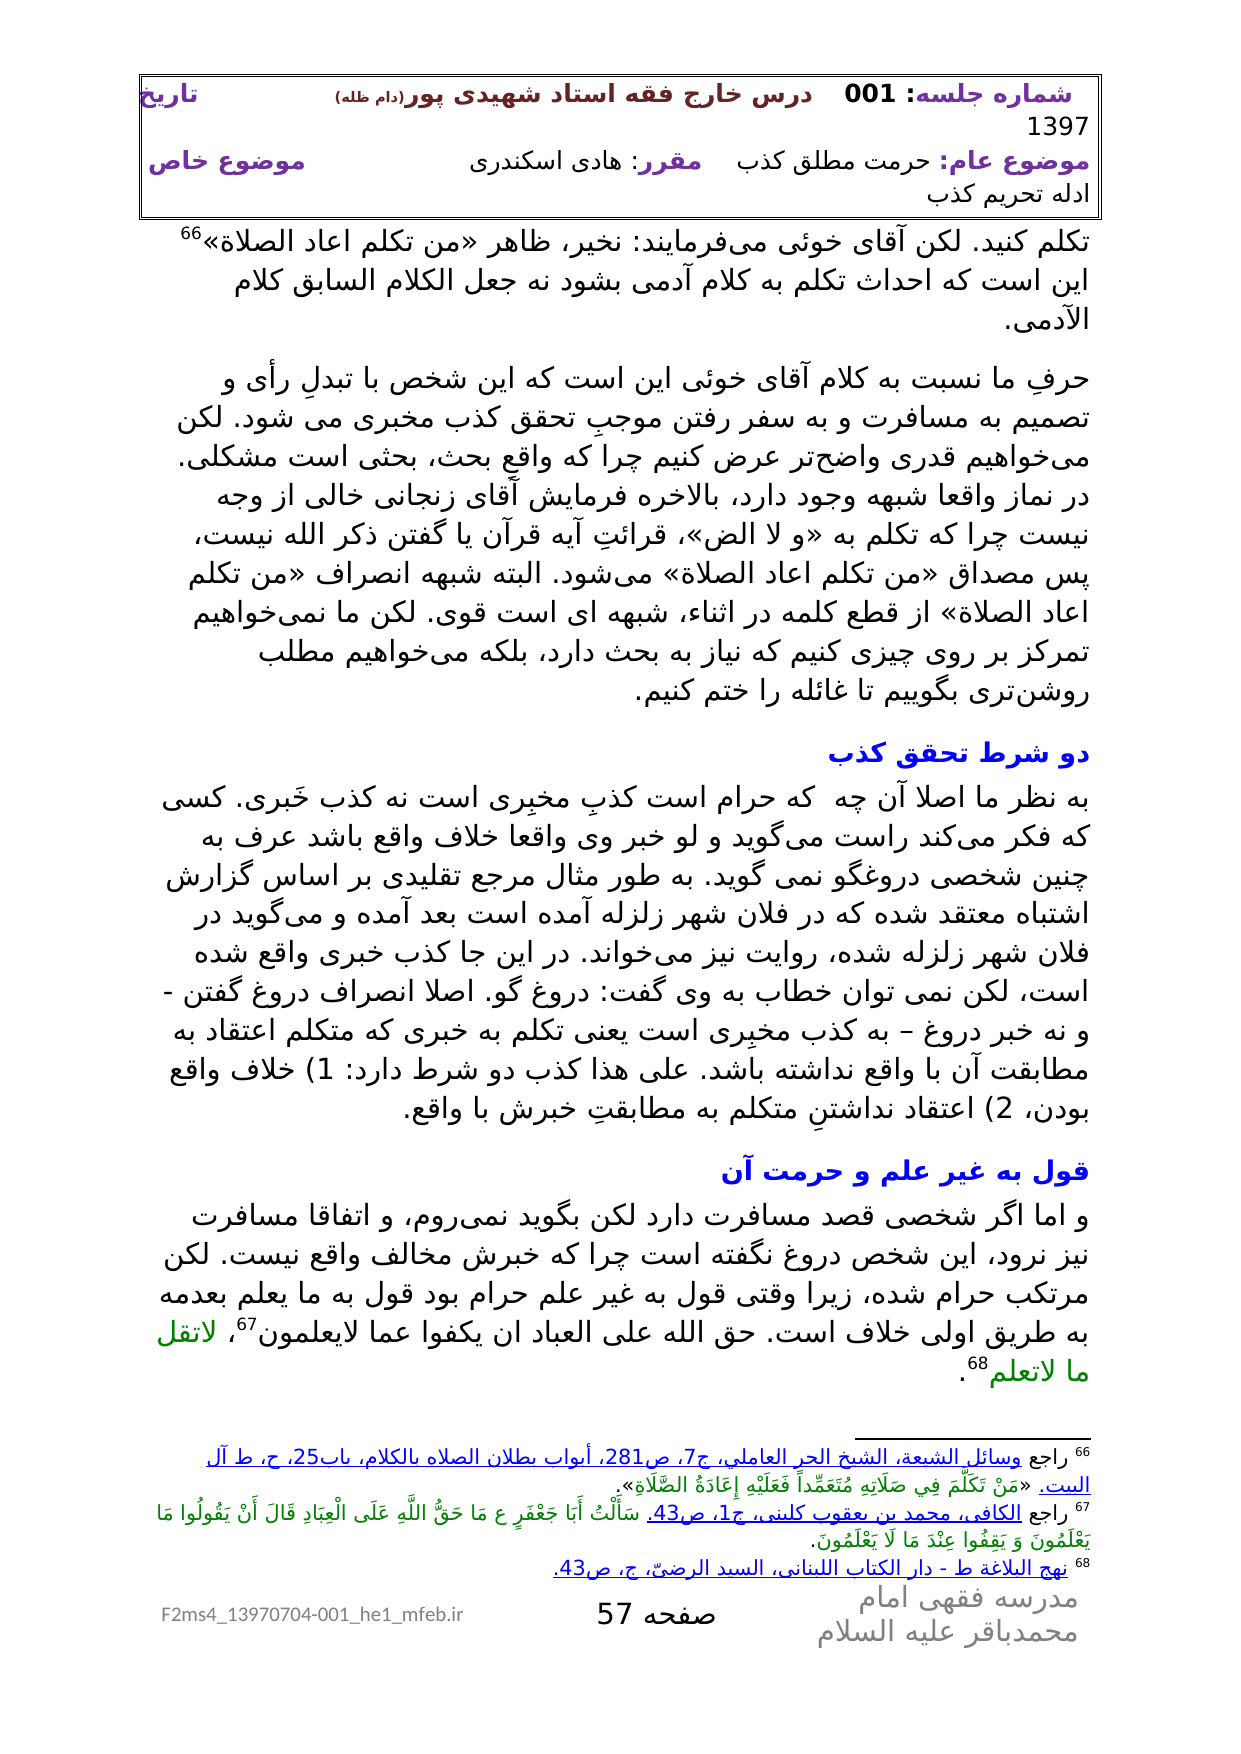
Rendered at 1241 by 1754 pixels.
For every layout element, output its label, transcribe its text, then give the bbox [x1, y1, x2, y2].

subtitle دو شرط تحقق کذب [150, 737, 1090, 769]
text حرف‌ِ ما نسبت به کلام آقای خوئی این است که این شخص با تبدلِ رأی و تصمیم به مسافرت و به سفر رفتن موجبِ تحقق کذب مخبری می شود. لکن می‌‌خواهیم قدری واضح‌تر عرض کنیم چرا که واقعِ بحث، بحثی است مشکلی. در نماز واقعا شبهه وجود دارد، ‌بالاخره فرمایش آقای زنجانی خالی از وجه نیست چرا که تکلم به «و لا الض»، قرائتِ آیه قرآن یا گفتن ذکر الله نیست، پس مصداق «من تکلم اعاد الصلاة» می‌‌شود. البته شبهه انصراف «من تکلم اعاد الصلاة» از قطع کلمه در اثناء، شبهه ای است قوی. لکن ما نمی‌خواهیم تمرکز بر روی چیزی کنیم که نیاز به بحث دارد، بلکه می‌‌خواهیم مطلب روشن‌تری بگوییم تا غائله را ختم کنیم. [150, 362, 1090, 707]
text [150, 224, 1090, 336]
text به نظر ما اصلا آن چه که حرام است کذبِ مخبِری است نه کذب خَبری. کسی که فکر می‌‌کند راست می‌‌گوید و لو خبر وی واقعا خلاف واقع باشد عرف به چنین شخصی دروغگو نمی گوید. به طور مثال مرجع تقلیدی بر اساس گزارش اشتباه معتقد شده که در فلان شهر زلزله آمده است‌ بعد آمده و می‌‌گوید در فلان شهر زلزله شده، روایت نیز می‌‌خواند. در این جا کذب خبری واقع شده است، لکن نمی توان خطاب به وی گفت: دروغ گو. اصلا انصراف دروغ گفتن - و ‌نه خبر دروغ – به کذب مخبِری است یعنی تکلم به خبری که متکلم اعتقاد به مطابقت آن با واقع نداشته باشد. علی هذا کذب دو شرط دارد: 1) خلاف واقع بودن، 2) اعتقاد نداشتنِ متکلم به مطابقتِ خبرش با واقع. [150, 780, 1090, 1126]
text و اما اگر شخصی قصد مسافرت دارد لکن بگوید نمی‌روم، و اتفاقا مسافرت نیز نرود، این شخص دروغ نگفته است چرا که خبرش مخالف واقع نیست. لکن مرتکب حرام شده، زیرا وقتی قول به غیر علم حرام بود قول به ما یعلم بعدمه به طریق اولی خلاف است. حق الله علی العباد ان یکفوا عما لایعلمون، لاتقل ما لاتعلم. [150, 1198, 1090, 1388]
subtitle قول به غیر علم و حرمت آن [150, 1156, 1090, 1187]
